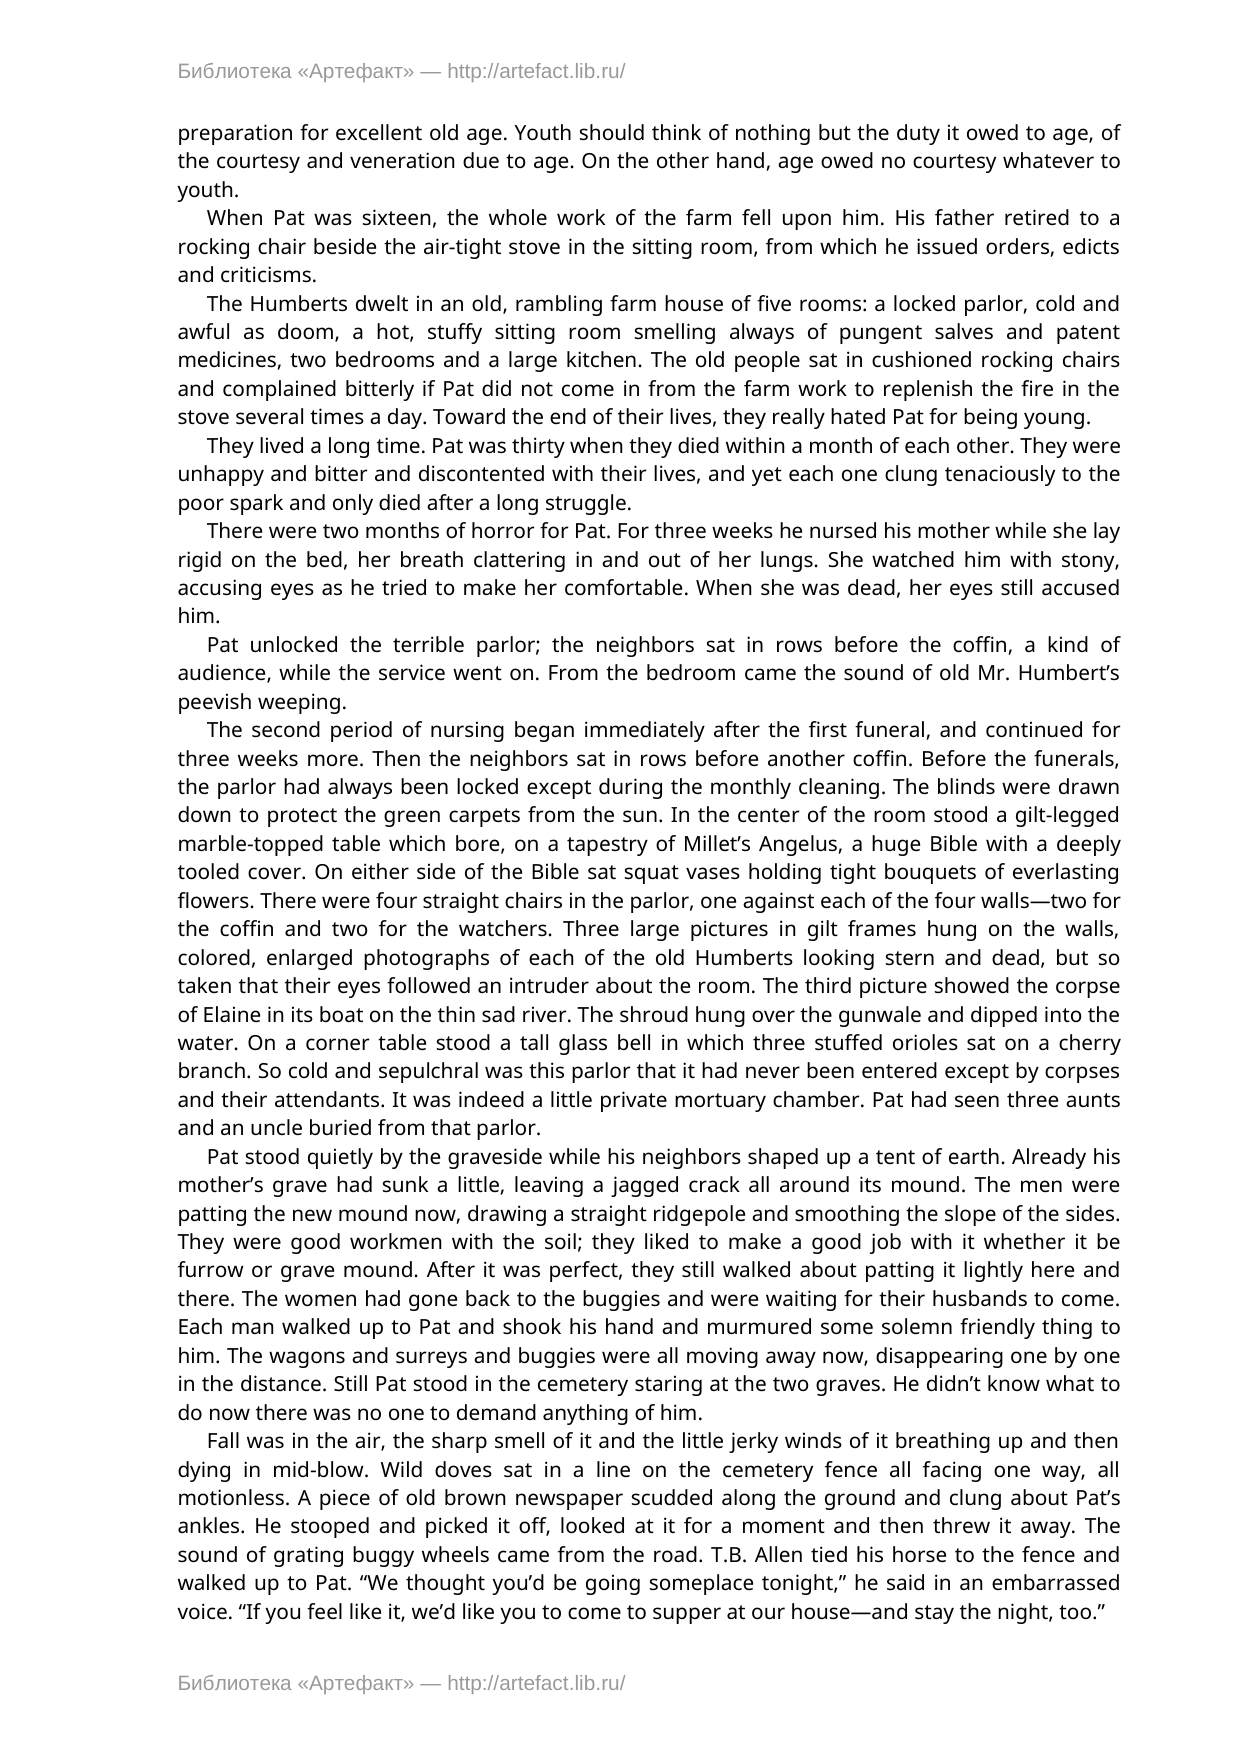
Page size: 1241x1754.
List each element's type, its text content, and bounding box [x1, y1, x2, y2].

text The Humberts dwelt in an old, rambling farm house of five rooms: a locked parlor, cold and awful as doom, a hot, stuffy sitting room smelling always of pungent salves and patent medicines, two bedrooms and a large kitchen. The old people sat in cushioned rocking chairs and complained bitterly if Pat did not come in from the farm work to replenish the fire in the stove several times a day. Toward the end of their lives, they really hated Pat for being young. [177, 289, 1122, 431]
text The second period of nursing began immediately after the first funeral, and continued for three weeks more. Then the neighbors sat in rows before another coffin. Before the funerals, the parlor had always been locked except during the monthly cleaning. The blinds were drawn down to protect the green carpets from the sun. In the center of the room stood a gilt-legged marble-topped table which bore, on a tapestry of Millet’s Angelus, a huge Bible with a deeply tooled cover. On either side of the Bible sat squat vases holding tight bouquets of everlasting flowers. There were four straight chairs in the parlor, one against each of the four walls—two for the coffin and two for the watchers. Three large pictures in gilt frames hung on the walls, colored, enlarged photographs of each of the old Humberts looking stern and dead, but so taken that their eyes followed an intruder about the room. The third picture showed the corpse of Elaine in its boat on the thin sad river. The shroud hung over the gunwale and dipped into the water. On a corner table stood a tall glass bell in which three stuffed orioles sat on a cherry branch. So cold and sepulchral was this parlor that it had never been entered except by corpses and their attendants. It was indeed a little private mortuary chamber. Pat had seen three aunts and an uncle buried from that parlor. [177, 715, 1122, 1142]
text There were two months of horror for Pat. For three weeks he nursed his mother while she lay rigid on the bed, her breath clattering in and out of her lungs. She watched him with stony, accusing eyes as he tried to make her comfortable. When she was dead, her eyes still accused him. [177, 516, 1122, 630]
text When Pat was sixteen, the whole work of the farm fell upon him. His father retired to a rocking chair beside the air-tight stove in the sitting room, from which he issued orders, edicts and criticisms. [177, 203, 1122, 289]
text Pat stood quietly by the graveside while his neighbors shaped up a tent of earth. Already his mother’s grave had sunk a little, leaving a jagged crack all around its mound. The men were patting the new mound now, drawing a straight ridgepole and smoothing the slope of the sides. They were good workmen with the soil; they liked to make a good job with it whether it be furrow or grave mound. After it was perfect, they still walked about patting it lightly here and there. The women had gone back to the buggies and were waiting for their husbands to come. Each man walked up to Pat and shook his hand and murmured some solemn friendly thing to him. The wagons and surreys and buggies were all moving away now, disappearing one by one in the distance. Still Pat stood in the cemetery staring at the two graves. He didn’t know what to do now there was no one to demand anything of him. [177, 1142, 1122, 1426]
text They lived a long time. Pat was thirty when they died within a month of each other. They were unhappy and bitter and discontented with their lives, and yet each one clung tenaciously to the poor spark and only died after a long struggle. [177, 431, 1122, 516]
text Pat unlocked the terrible parlor; the neighbors sat in rows before the coffin, a kind of audience, while the service went on. From the bedroom came the sound of old Mr. Humbert’s peevish weeping. [177, 630, 1122, 715]
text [177, 118, 1122, 203]
text Fall was in the air, the sharp smell of it and the little jerky winds of it breathing up and then dying in mid-blow. Wild doves sat in a line on the cemetery fence all facing one way, all motionless. A piece of old brown newspaper scudded along the ground and clung about Pat’s ankles. He stooped and picked it off, looked at it for a moment and then threw it away. The sound of grating buggy wheels came from the road. T.B. Allen tied his horse to the fence and walked up to Pat. “We thought you’d be going someplace tonight,” he said in an embarrassed voice. “If you feel like it, we’d like you to come to supper at our house—and stay the night, too.” [177, 1426, 1122, 1625]
